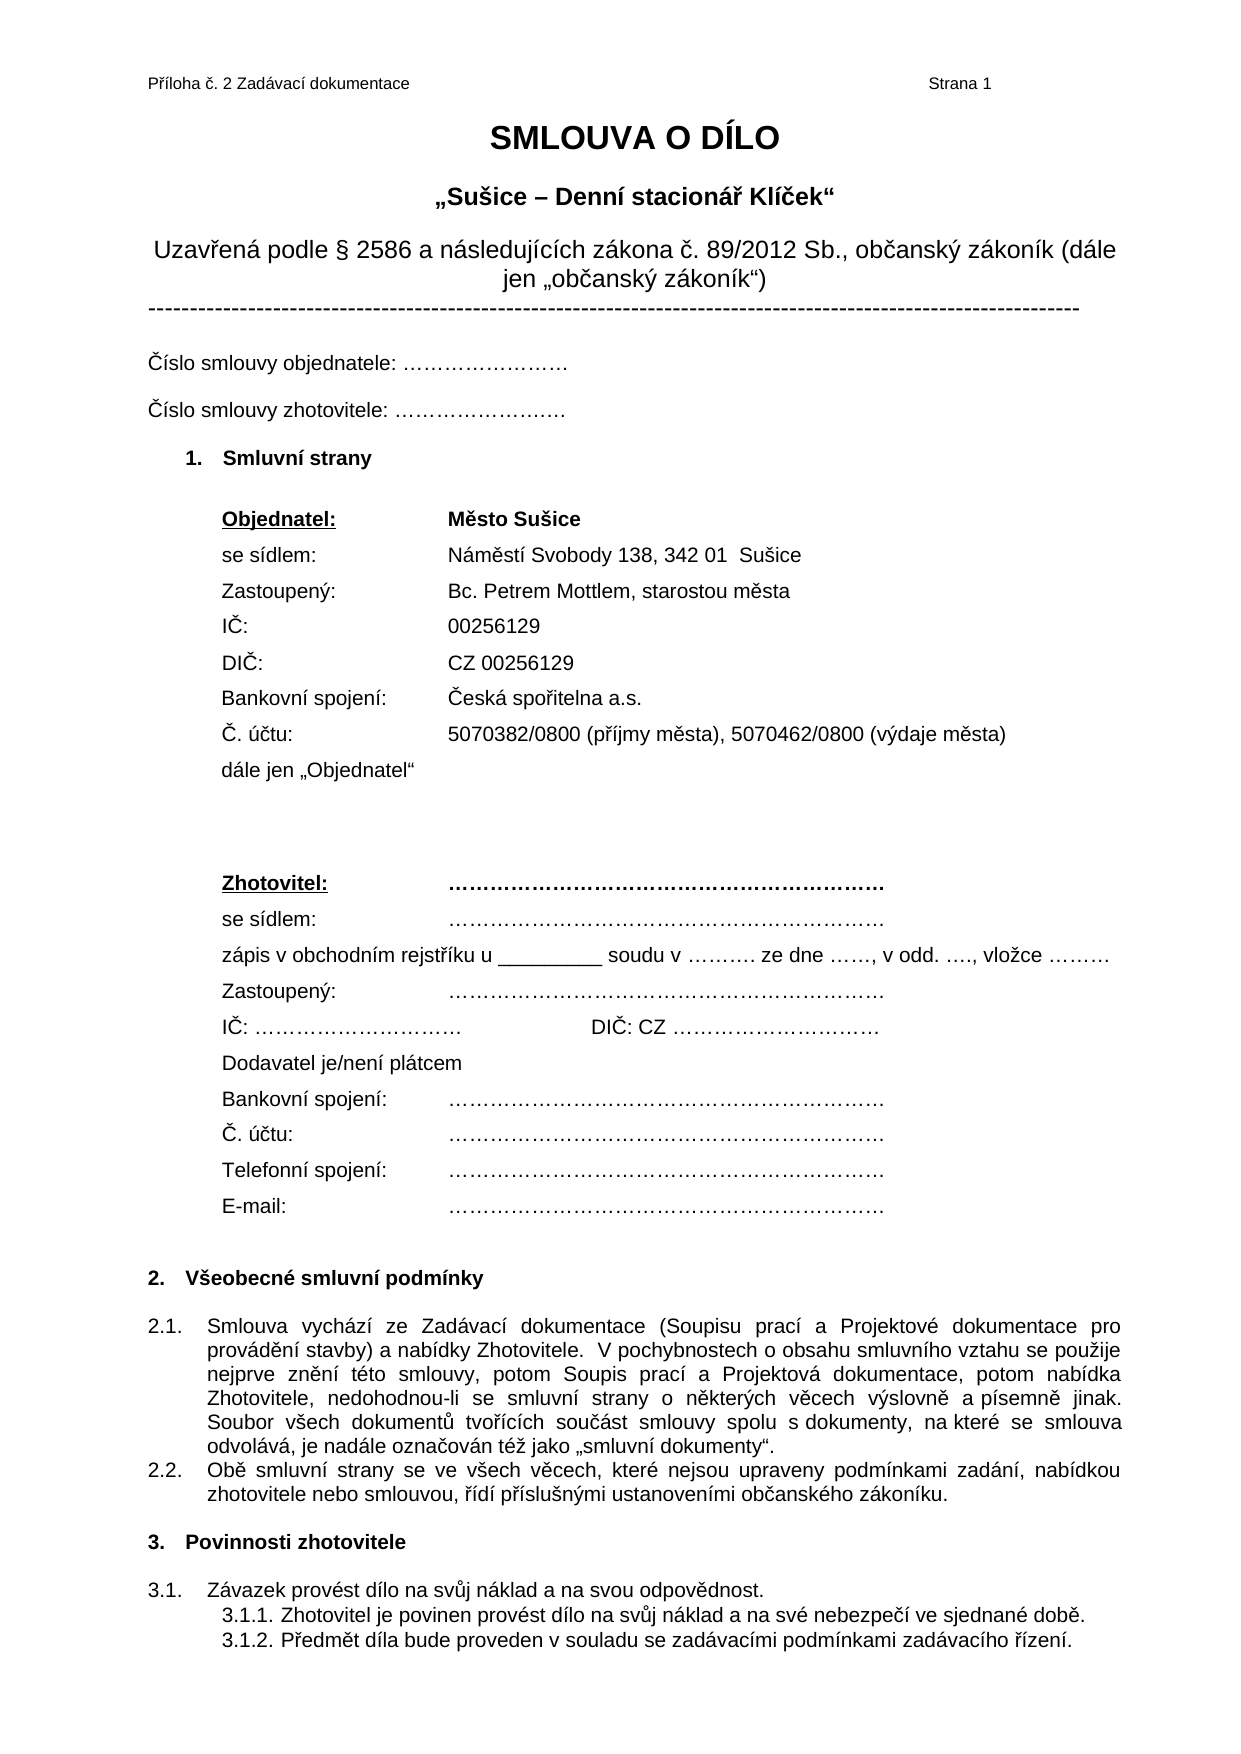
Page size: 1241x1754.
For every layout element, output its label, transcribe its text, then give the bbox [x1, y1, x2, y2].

text Zhotovitel: ……………………………………………………… [180, 871, 1122, 895]
list Zastoupený: Bc. Petrem Mottlem, starostou města [148, 578, 1122, 602]
text ---------------------------------------------------------------------------------------------------------------- [148, 293, 1122, 322]
text se sídlem: Náměstí Svobody 138, 342 01 Sušice [222, 542, 1122, 566]
text Č. účtu: ……………………………………………………… [222, 1122, 1122, 1146]
subtitle Smlouva o dílo [148, 118, 1122, 157]
text Zastoupený: ……………………………………………………… [222, 978, 1122, 1002]
list Obě smluvní strany se ve všech věcech, které nejsou upraveny podmínkami zadání, nabídkou zhotovitele nebo smlouvou, řídí příslušnými ustanoveními občanského zákoníku. [148, 1458, 1122, 1506]
text Dodavatel je/není plátcem [222, 1050, 1122, 1074]
list Smlouva vychází ze Zadávací dokumentace (Soupisu prací a Projektové dokumentace pro provádění stavby) a nabídky Zhotovitele. V pochybnostech o obsahu smluvního vztahu se použije nejprve znění této smlouvy, potom Soupis prací a Projektová dokumentace, potom nabídka Zhotovitele, nedohodnou-li se smluvní strany o některých věcech výslovně a písemně jinak. Soubor všech dokumentů tvořících součást smlouvy spolu s dokumenty, na které se smlouva odvolává, je nadále označován též jako „smluvní dokumenty“. [148, 1314, 1122, 1458]
text se sídlem: ……………………………………………………… [180, 907, 1122, 931]
text Telefonní spojení: ……………………………………………………… [222, 1158, 1122, 1182]
text „Sušice – Denní stacionář Klíček“ [148, 182, 1122, 210]
text zápis v obchodním rejstříku u _________ soudu v ………. ze dne ……, v odd. …., vložce ……… [222, 943, 1122, 967]
list Předmět díla bude proveden v souladu se zadávacími podmínkami zadávacího řízení. [222, 1626, 1122, 1651]
text Objednatel: Město Sušice [222, 507, 1122, 531]
text IČ: 00256129 [148, 614, 1122, 638]
text Bankovní spojení: Česká spořitelna a.s. [148, 686, 1122, 710]
list Závazek provést dílo na svůj náklad a na svou odpovědnost. [148, 1577, 1122, 1601]
text dále jen „Objednatel“ [148, 758, 1122, 782]
list Smluvní strany [185, 446, 1122, 470]
text E-mail: ……………………………………………………… [222, 1194, 1122, 1218]
list Zhotovitel je povinen provést dílo na svůj náklad a na své nebezpečí ve sjednané době. [222, 1601, 1122, 1626]
text Číslo smlouvy zhotovitele: ………………….… [148, 398, 1122, 422]
text DIČ: CZ 00256129 [222, 650, 1122, 674]
text Bankovní spojení: ……………………………………………………… [222, 1086, 1122, 1110]
list Povinnosti zhotovitele [148, 1529, 1122, 1553]
list Č. účtu: 5070382/0800 (příjmy města), 5070462/0800 (výdaje města) [148, 722, 1122, 746]
list Všeobecné smluvní podmínky [148, 1266, 1122, 1290]
text Číslo smlouvy objednatele: …………………… [148, 350, 1122, 374]
text IČ: ………………………… DIČ: CZ ………………………… [222, 1014, 1122, 1038]
text Uzavřená podle § 2586 a následujících zákona č. 89/2012 Sb., občanský zákoník (dále jen „občanský zákoník“) [148, 235, 1122, 293]
